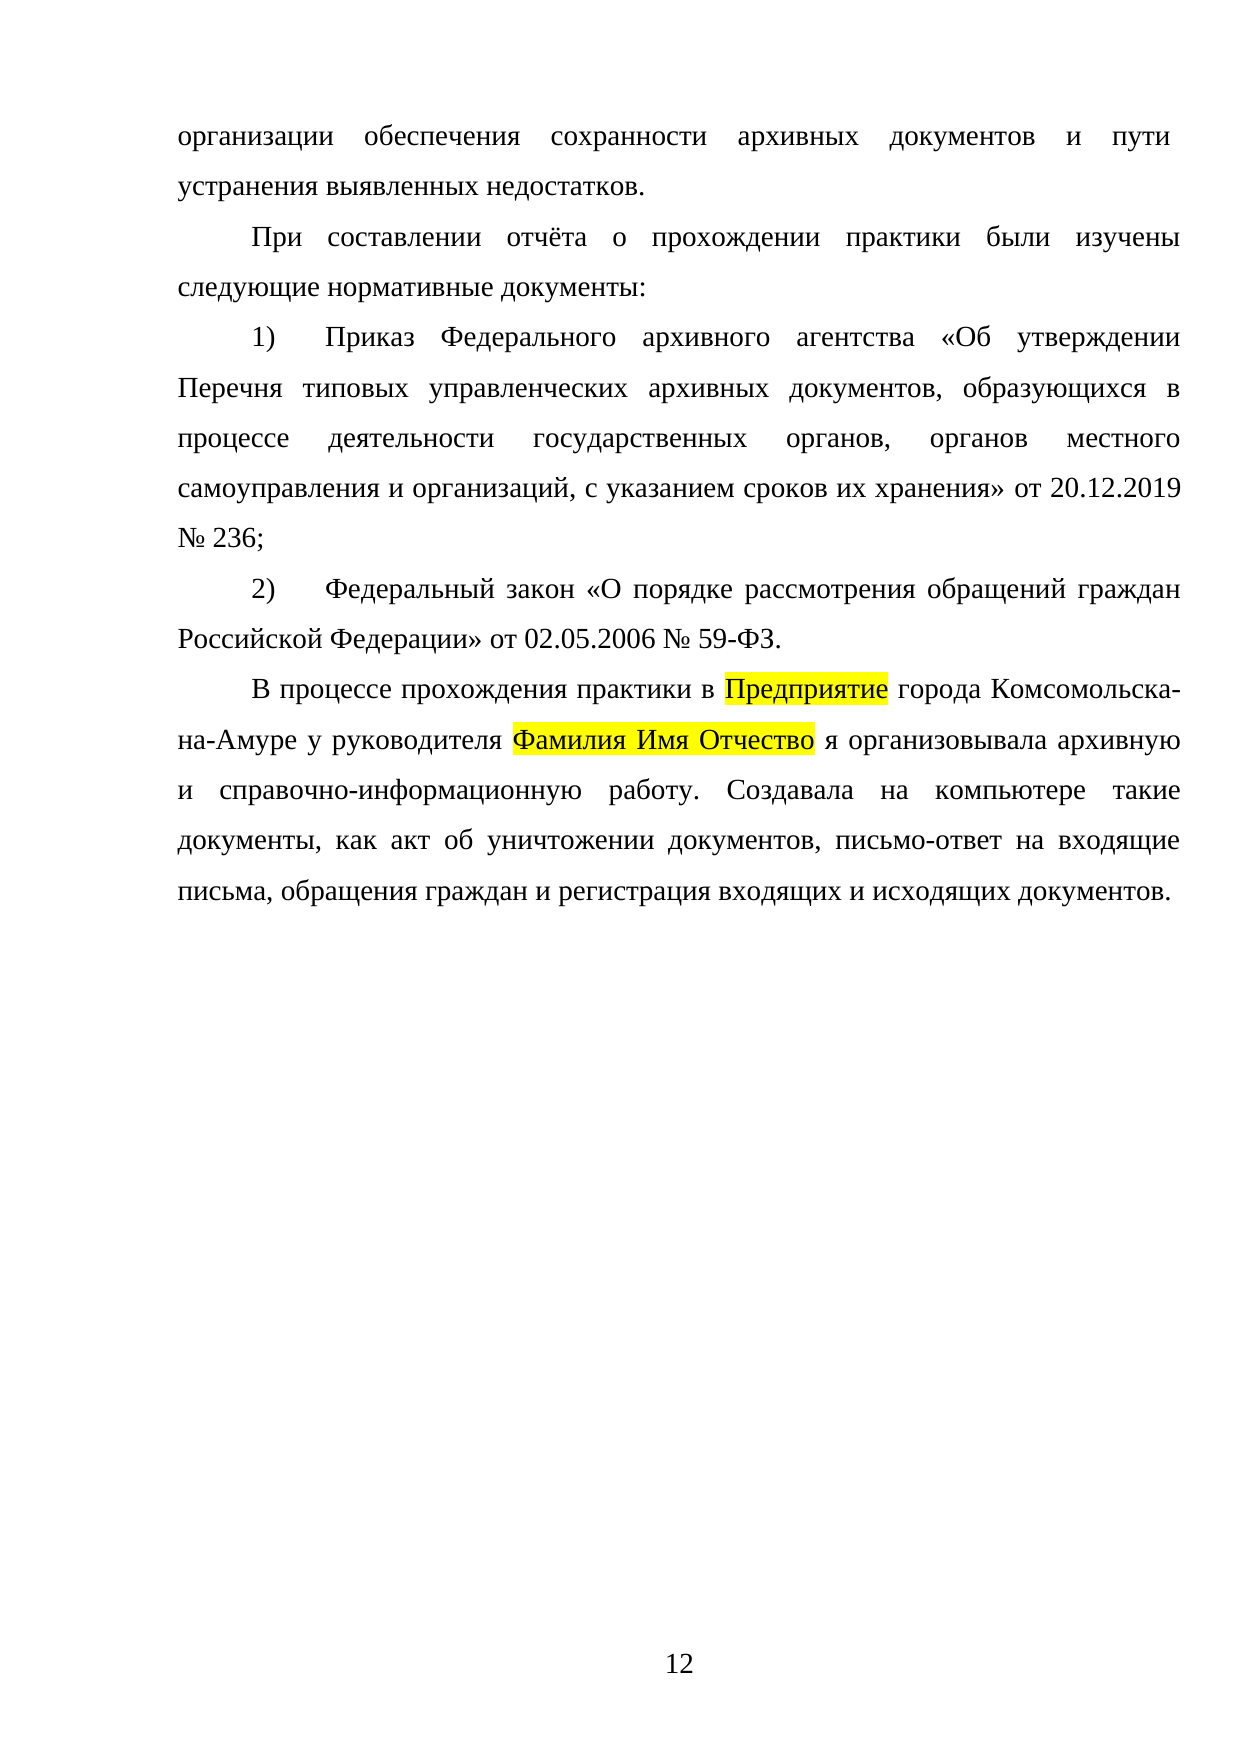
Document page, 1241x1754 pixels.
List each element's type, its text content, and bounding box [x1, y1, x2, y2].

list Федеральный закон «О порядке рассмотрения обращений граждан Российской Федерации» от 02.05.2006 № 59-ФЗ. [177, 571, 1181, 655]
list При составлении отчёта о прохождении практики были изучены следующие нормативные документы: [177, 219, 1181, 303]
list В процессе прохождения практики в Предприятие города Комсомольска-на-Амуре у руководителя Фамилия Имя Отчество я организовывала архивную и справочно-информационную работу. Создавала на компьютере такие документы, как акт об уничтожении документов, письмо-ответ на входящие письма, обращения граждан и регистрация входящих и исходящих документов. [177, 672, 1181, 906]
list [177, 118, 1171, 202]
list Приказ Федерального архивного агентства «Об утверждении Перечня типовых управленческих архивных документов, образующихся в процессе деятельности государственных органов, органов местного самоуправления и организаций, с указанием сроков их хранения» от 20.12.2019 № 236; [177, 319, 1181, 554]
